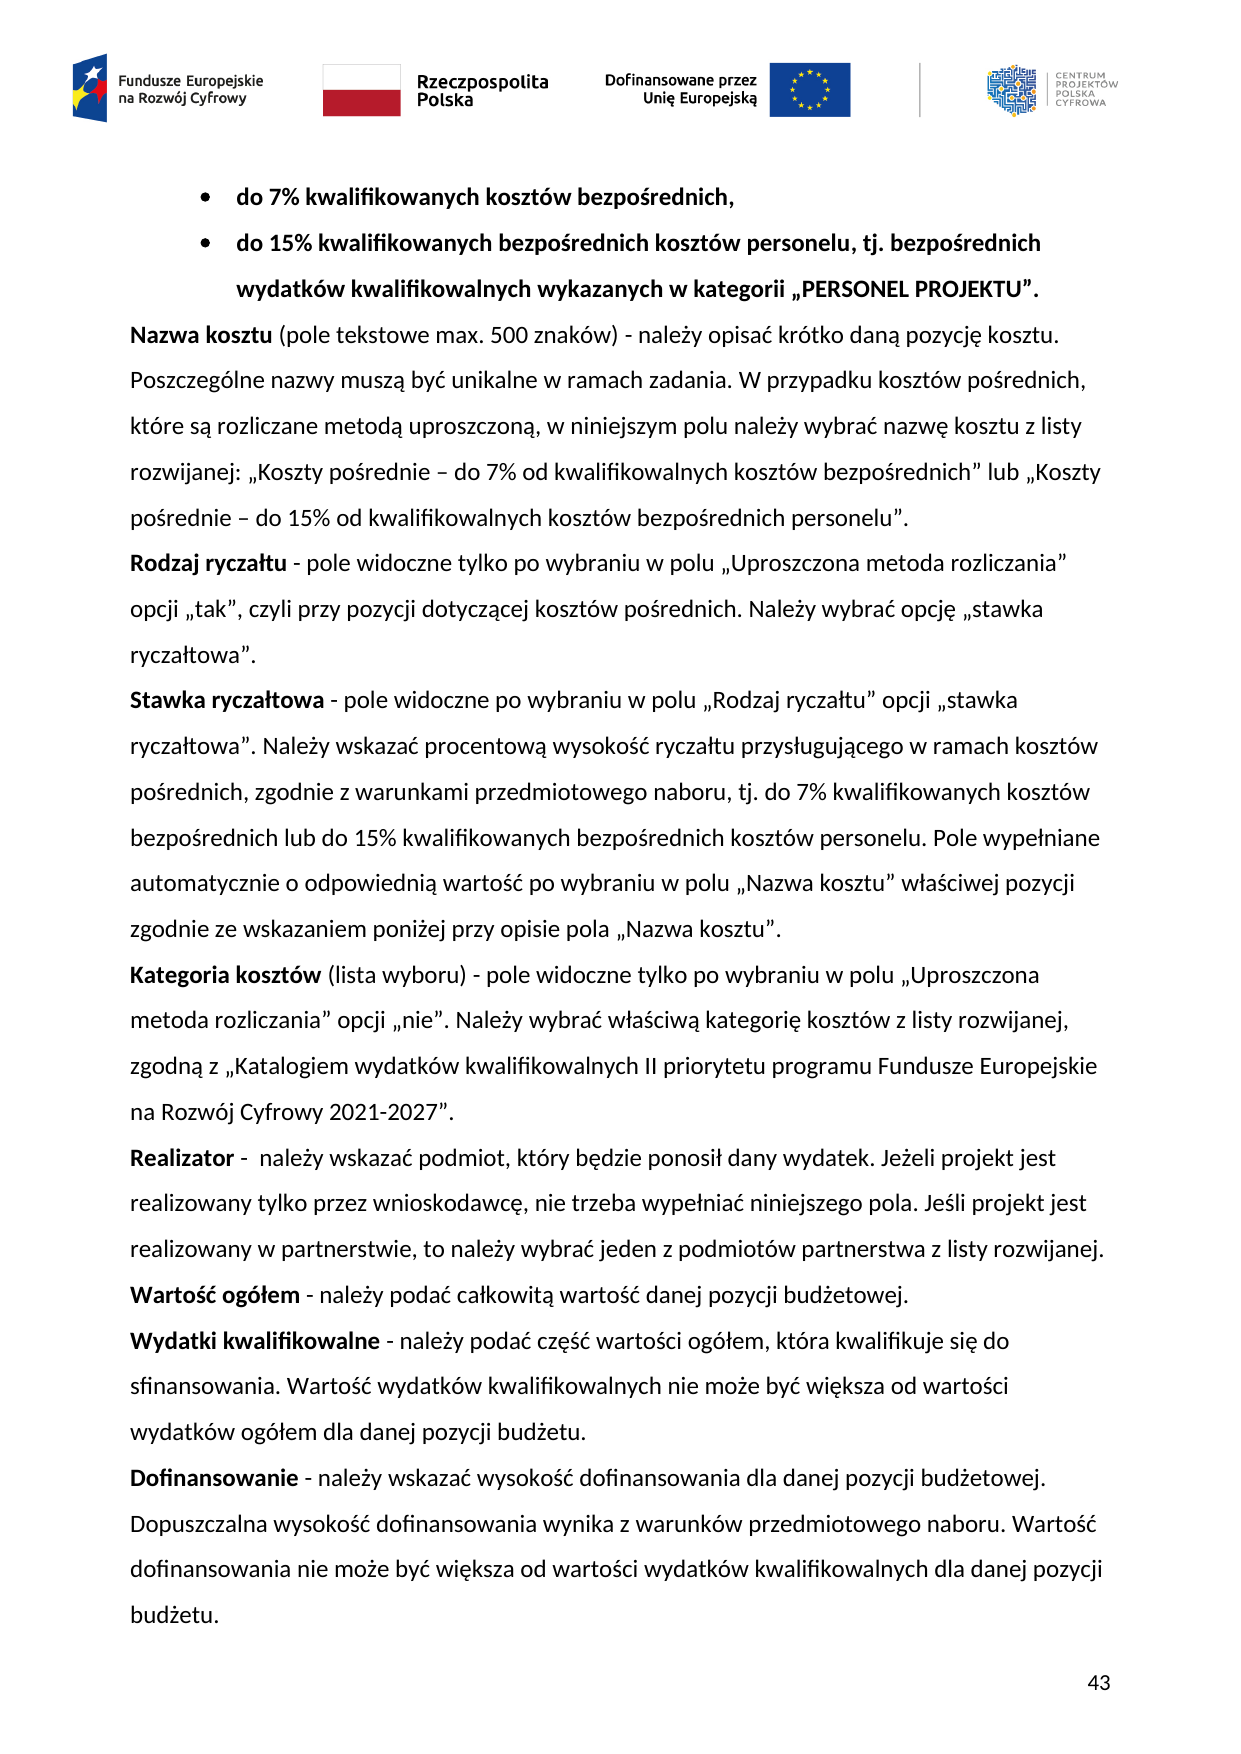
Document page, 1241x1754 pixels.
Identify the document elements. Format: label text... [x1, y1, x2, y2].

text Rodzaj ryczałtu - pole widoczne tylko po wybraniu w polu „Uproszczona metoda rozliczania” opcji „tak”, czyli przy pozycji dotyczącej kosztów pośrednich. Należy wybrać opcję „stawka ryczałtowa”. [130, 547, 1110, 669]
text Nazwa kosztu (pole tekstowe max. 500 znaków) - należy opisać krótko daną pozycję kosztu. Poszczególne nazwy muszą być unikalne w ramach zadania. W przypadku kosztów pośrednich, które są rozliczane metodą uproszczoną, w niniejszym polu należy wybrać nazwę kosztu z listy rozwijanej: „Koszty pośrednie – do 7% od kwalifikowalnych kosztów bezpośrednich” lub „Koszty pośrednie – do 15% od kwalifikowalnych kosztów bezpośrednich personelu”. [130, 319, 1110, 532]
list do 15% kwalifikowanych bezpośrednich kosztów personelu, tj. bezpośrednich wydatków kwalifikowalnych wykazanych w kategorii „PERSONEL PROJEKTU”. [201, 227, 1110, 303]
text Kategoria kosztów (lista wyboru) - pole widoczne tylko po wybraniu w polu „Uproszczona metoda rozliczania” opcji „nie”. Należy wybrać właściwą kategorię kosztów z listy rozwijanej, zgodną z „Katalogiem wydatków kwalifikowalnych II priorytetu programu Fundusze Europejskie na Rozwój Cyfrowy 2021-2027”. [130, 959, 1110, 1127]
text Wydatki kwalifikowalne - należy podać część wartości ogółem, która kwalifikuje się do sfinansowania. Wartość wydatków kwalifikowalnych nie może być większa od wartości wydatków ogółem dla danej pozycji budżetu. [130, 1325, 1110, 1447]
picture [50, 30, 1146, 140]
text Dofinansowanie - należy wskazać wysokość dofinansowania dla danej pozycji budżetowej. Dopuszczalna wysokość dofinansowania wynika z warunków przedmiotowego naboru. Wartość dofinansowania nie może być większa od wartości wydatków kwalifikowalnych dla danej pozycji budżetu. [130, 1462, 1110, 1630]
list do 7% kwalifikowanych kosztów bezpośrednich, [201, 140, 1110, 212]
text Wartość ogółem - należy podać całkowitą wartość danej pozycji budżetowej. [130, 1279, 1110, 1309]
text Realizator - należy wskazać podmiot, który będzie ponosił dany wydatek. Jeżeli projekt jest realizowany tylko przez wnioskodawcę, nie trzeba wypełniać niniejszego pola. Jeśli projekt jest realizowany w partnerstwie, to należy wybrać jeden z podmiotów partnerstwa z listy rozwijanej. [130, 1142, 1110, 1264]
text Stawka ryczałtowa - pole widoczne po wybraniu w polu „Rodzaj ryczałtu” opcji „stawka ryczałtowa”. Należy wskazać procentową wysokość ryczałtu przysługującego w ramach kosztów pośrednich, zgodnie z warunkami przedmiotowego naboru, tj. do 7% kwalifikowanych kosztów bezpośrednich lub do 15% kwalifikowanych bezpośrednich kosztów personelu. Pole wypełniane automatycznie o odpowiednią wartość po wybraniu w polu „Nazwa kosztu” właściwej pozycji zgodnie ze wskazaniem poniżej przy opisie pola „Nazwa kosztu”. [130, 684, 1110, 944]
